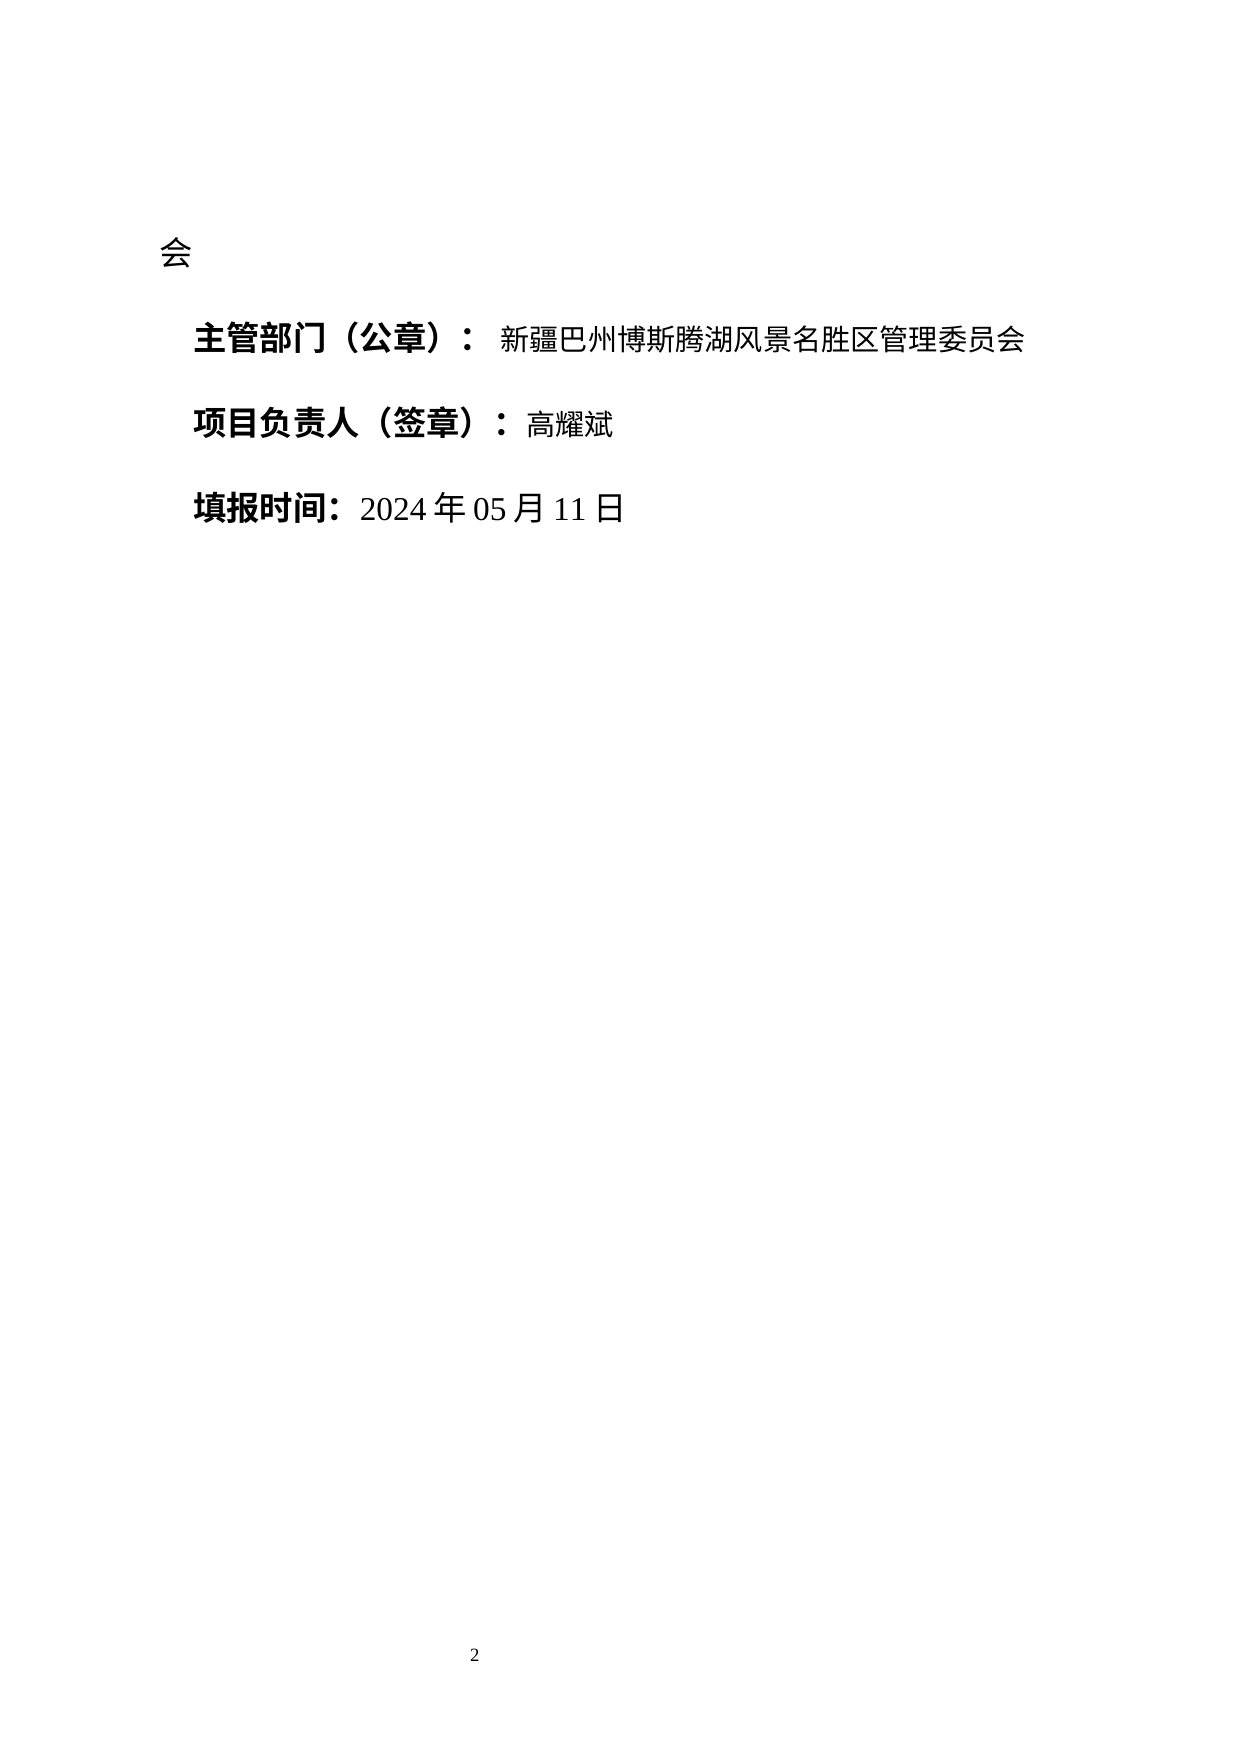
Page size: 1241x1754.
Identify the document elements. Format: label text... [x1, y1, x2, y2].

text 填报时间：2024年05月11日 [159, 464, 1081, 549]
text 主管部门（公章）： 新疆巴州博斯腾湖风景名胜区管理委员会 [159, 294, 1081, 379]
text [159, 209, 1081, 294]
text 项目负责人（签章）：高耀斌 [159, 379, 1081, 464]
